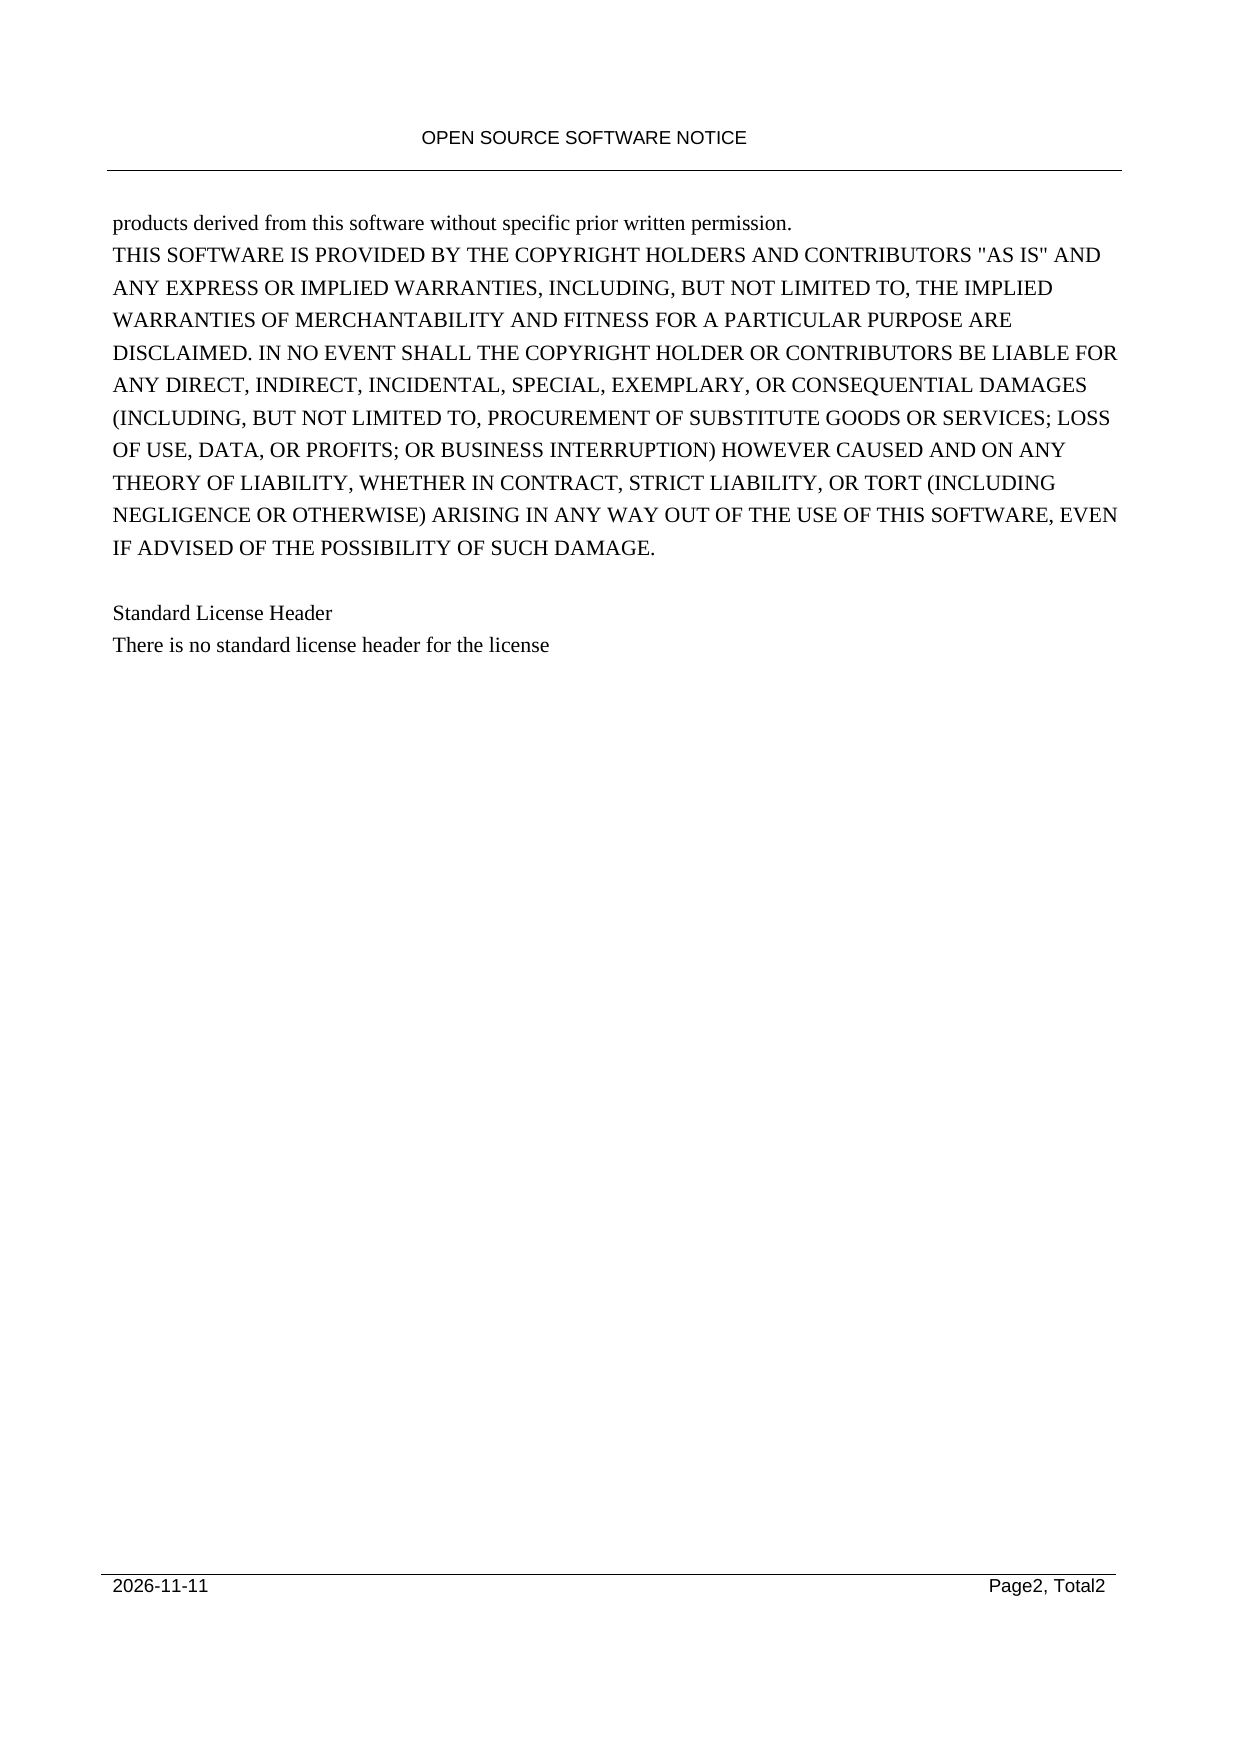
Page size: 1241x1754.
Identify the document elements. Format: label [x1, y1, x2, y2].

text [112, 206, 1128, 661]
